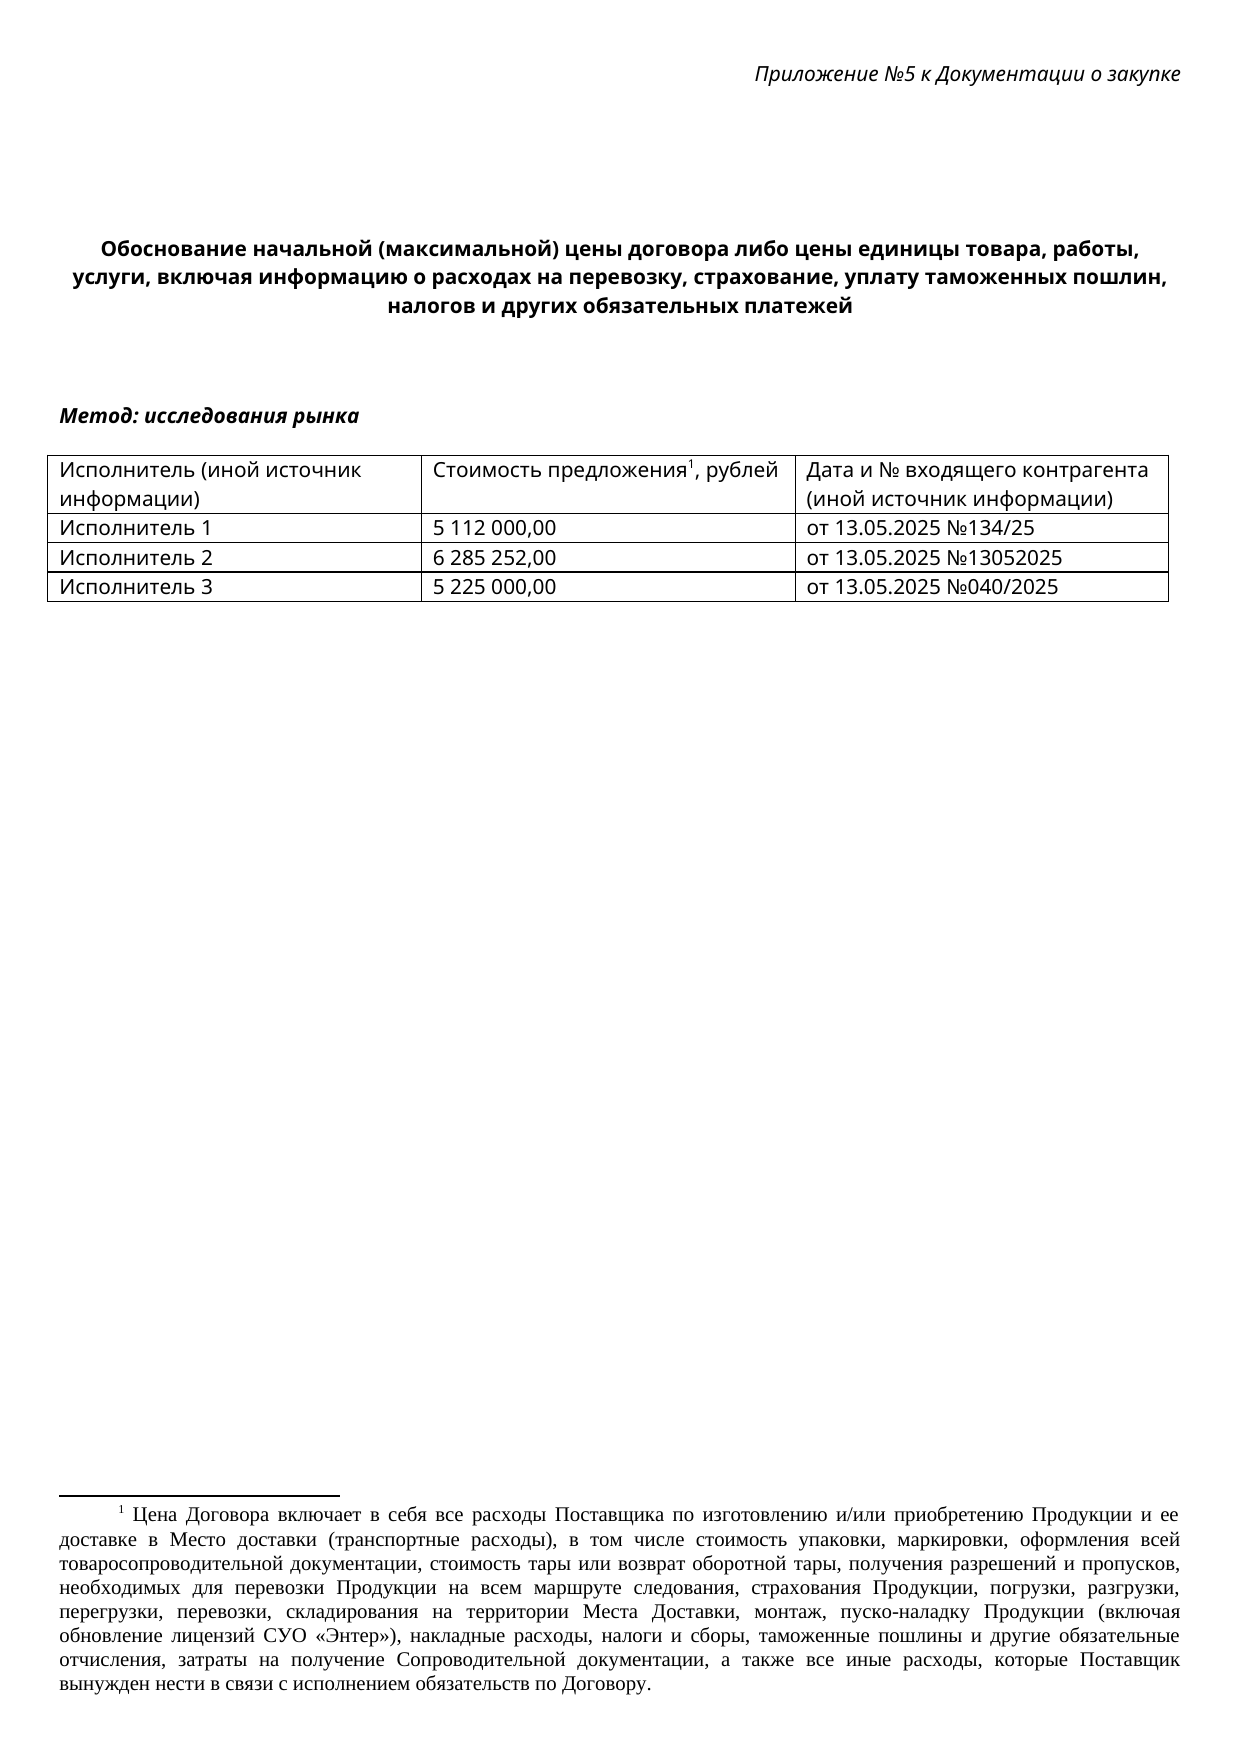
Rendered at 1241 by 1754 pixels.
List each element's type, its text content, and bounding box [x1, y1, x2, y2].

table_cell от 13.05.2025 №040/2025 [796, 573, 1168, 601]
table_cell Исполнитель 3 [48, 573, 421, 601]
text Обоснование начальной (максимальной) цены договора либо цены единицы товара, работы, услуги, включая информацию о расходах на перевозку, страхование, уплату таможенных пошлин, налогов и других обязательных платежей [59, 234, 1181, 319]
table_header Исполнитель (иной источник информации) [48, 456, 421, 512]
table_cell 5 112 000,00 [422, 514, 795, 542]
text Метод: исследования рынка [59, 401, 1181, 429]
table_cell от 13.05.2025 №134/25 [796, 514, 1168, 542]
table_cell 5 225 000,00 [422, 573, 795, 601]
table_cell Исполнитель 1 [48, 514, 421, 542]
table_cell 6 285 252,00 [422, 543, 795, 571]
table_cell Исполнитель 2 [48, 543, 421, 571]
table_header Дата и № входящего контрагента (иной источник информации) [796, 456, 1168, 512]
table_header Стоимость предложения, рублей [422, 456, 795, 512]
list Приложение №5 к Документации о закупке [134, 59, 1181, 87]
table_cell от 13.05.2025 №13052025 [796, 543, 1168, 571]
